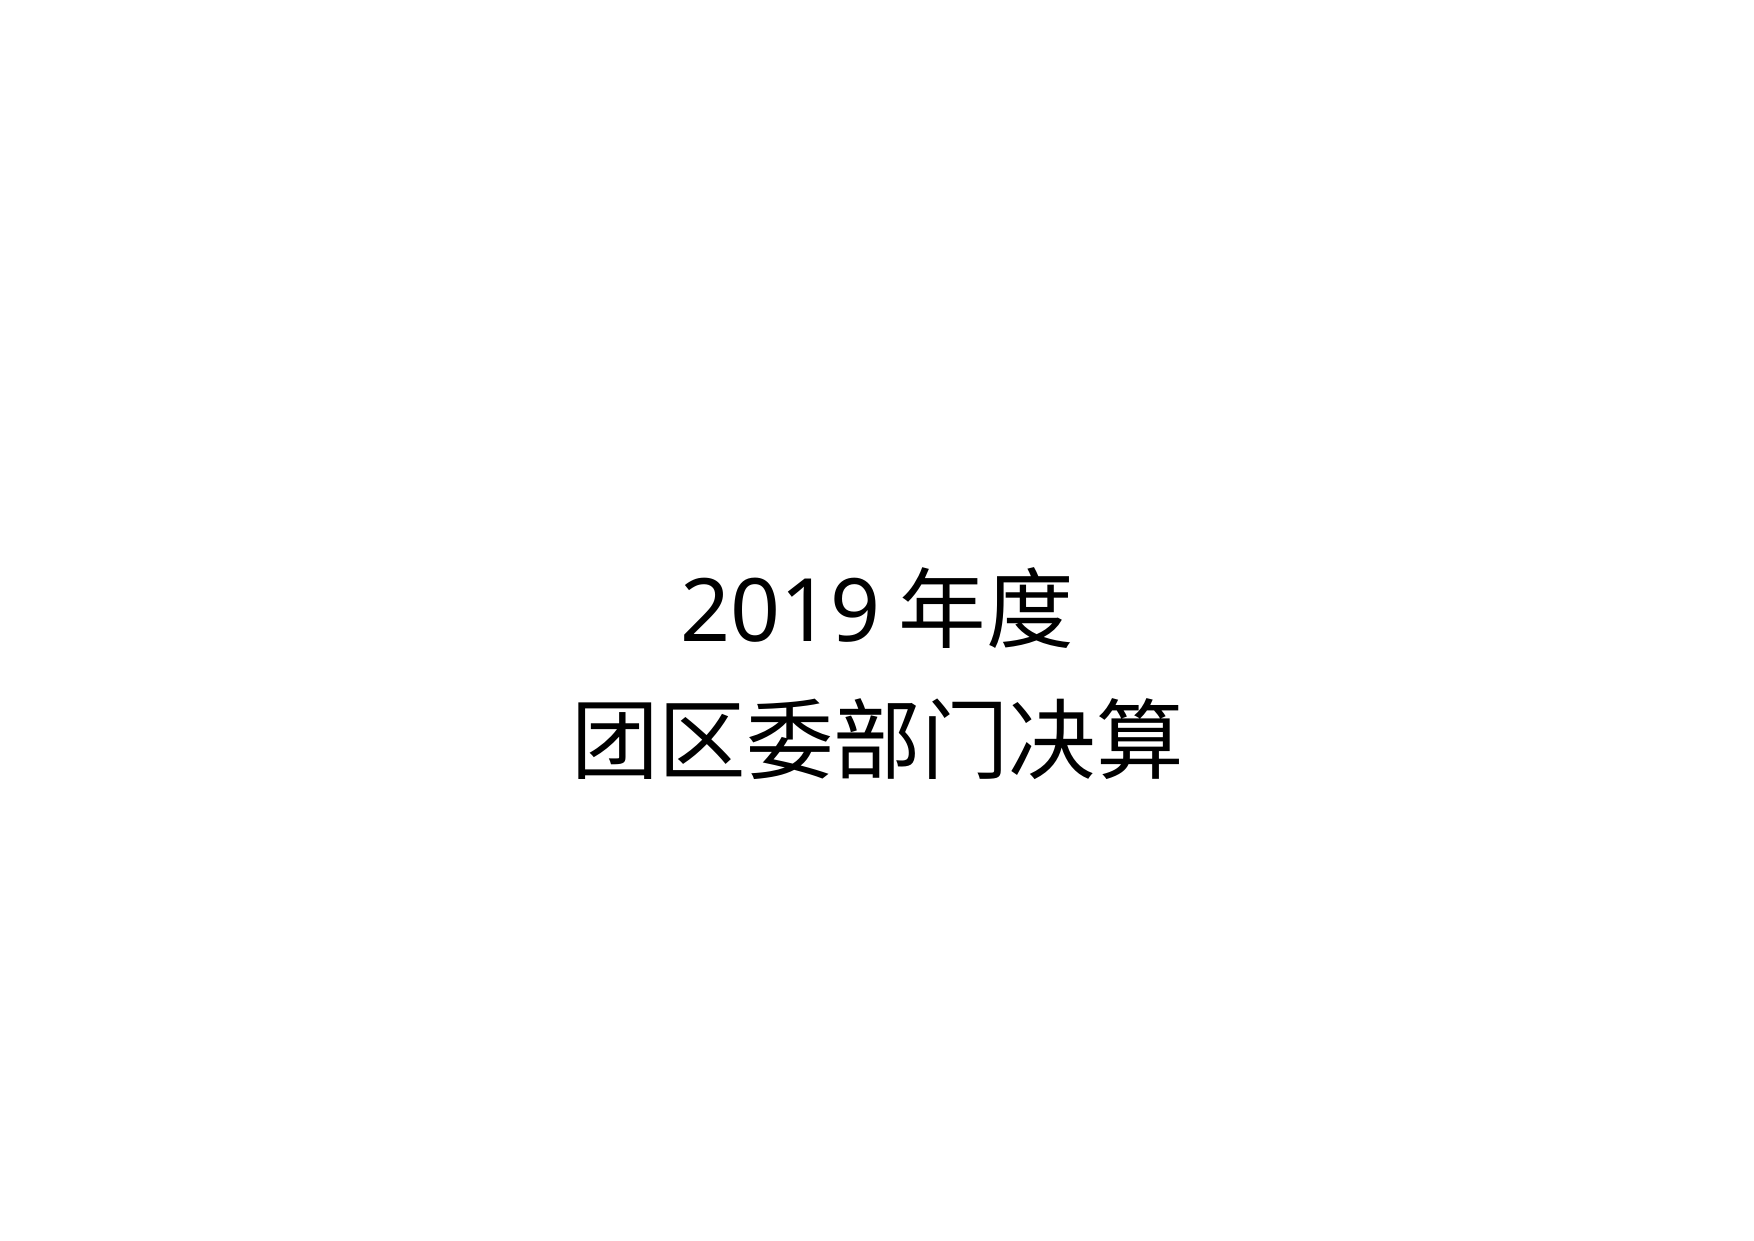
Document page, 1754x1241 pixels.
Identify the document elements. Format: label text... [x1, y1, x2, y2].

text 2019年度 [75, 539, 1679, 669]
text 团区委部门决算 [75, 669, 1679, 799]
